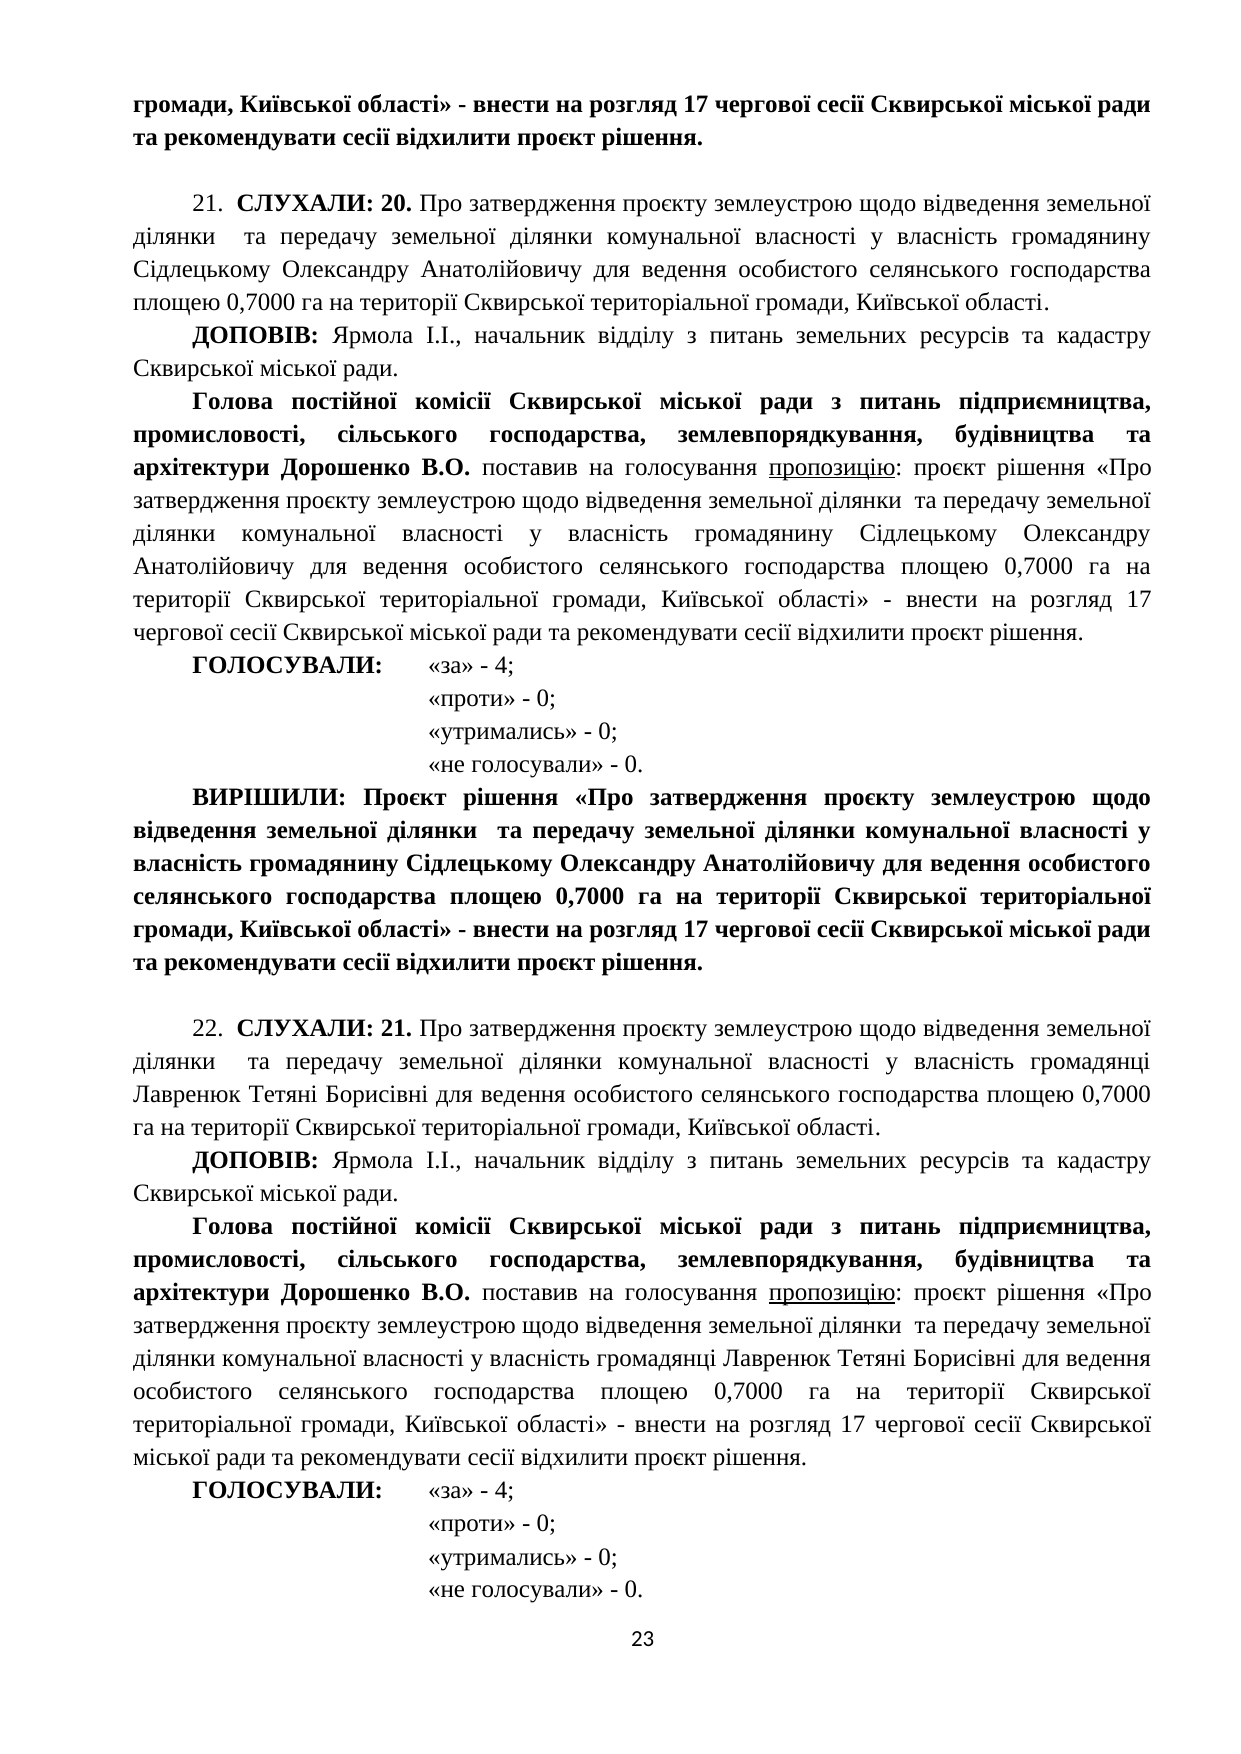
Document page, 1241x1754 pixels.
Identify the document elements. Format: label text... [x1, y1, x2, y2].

text ВИРІШИЛИ: Проєкт рішення «Про затвердження проєкту землеустрою щодо відведення земельної ділянки та передачу земельної ділянки комунальної власності у власність громадянину Сідлецькому Олександру Анатолійовичу для ведення особистого селянського господарства площею 0,7000 га на території Сквирської територіальної громади, Київської області» - внести на розгляд 17 чергової сесії Сквирської міської ради та рекомендувати сесії відхилити проєкт рішення. [133, 782, 1152, 976]
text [133, 89, 1152, 150]
text ГОЛОСУВАЛИ: «за» - 4; [133, 1476, 1152, 1504]
text «проти» - 0; [133, 683, 1152, 712]
text «не голосували» - 0. [133, 1574, 1152, 1603]
text ГОЛОСУВАЛИ: «за» - 4; [133, 650, 1152, 679]
text «утримались» - 0; [133, 716, 1152, 745]
text ДОПОВІВ: Ярмола І.І., начальник відділу з питань земельних ресурсів та кадастру Сквирської міської ради. [133, 320, 1152, 382]
text ДОПОВІВ: Ярмола І.І., начальник відділу з питань земельних ресурсів та кадастру Сквирської міської ради. [133, 1145, 1152, 1207]
text «не голосували» - 0. [133, 749, 1152, 778]
text Голова постійної комісії Сквирської міської ради з питань підприємництва, промисловості, сільського господарства, землевпорядкування, будівництва та архітектури Дорошенко В.О. поставив на голосування пропозицію: проєкт рішення «Про затвердження проєкту землеустрою щодо відведення земельної ділянки та передачу земельної ділянки комунальної власності у власність громадянину Сідлецькому Олександру Анатолійовичу для ведення особистого селянського господарства площею 0,7000 га на території Сквирської територіальної громади, Київської області» - внести на розгляд 17 чергової сесії Сквирської міської ради та рекомендувати сесії відхилити проєкт рішення. [133, 386, 1152, 646]
list СЛУХАЛИ: 21. Про затвердження проєкту землеустрою щодо відведення земельної ділянки та передачу земельної ділянки комунальної власності у власність громадянці Лавренюк Тетяні Борисівні для ведення особистого селянського господарства площею 0,7000 га на території Сквирської територіальної громади, Київської області. [133, 1013, 1152, 1141]
text «проти» - 0; [133, 1508, 1152, 1537]
text Голова постійної комісії Сквирської міської ради з питань підприємництва, промисловості, сільського господарства, землевпорядкування, будівництва та архітектури Дорошенко В.О. поставив на голосування пропозицію: проєкт рішення «Про затвердження проєкту землеустрою щодо відведення земельної ділянки та передачу земельної ділянки комунальної власності у власність громадянці Лавренюк Тетяні Борисівні для ведення особистого селянського господарства площею 0,7000 га на території Сквирської територіальної громади, Київської області» - внести на розгляд 17 чергової сесії Сквирської міської ради та рекомендувати сесії відхилити проєкт рішення. [133, 1211, 1152, 1471]
list СЛУХАЛИ: 20. Про затвердження проєкту землеустрою щодо відведення земельної ділянки та передачу земельної ділянки комунальної власності у власність громадянину Сідлецькому Олександру Анатолійовичу для ведення особистого селянського господарства площею 0,7000 га на території Сквирської територіальної громади, Київської області. [133, 188, 1152, 316]
text «утримались» - 0; [133, 1542, 1152, 1570]
